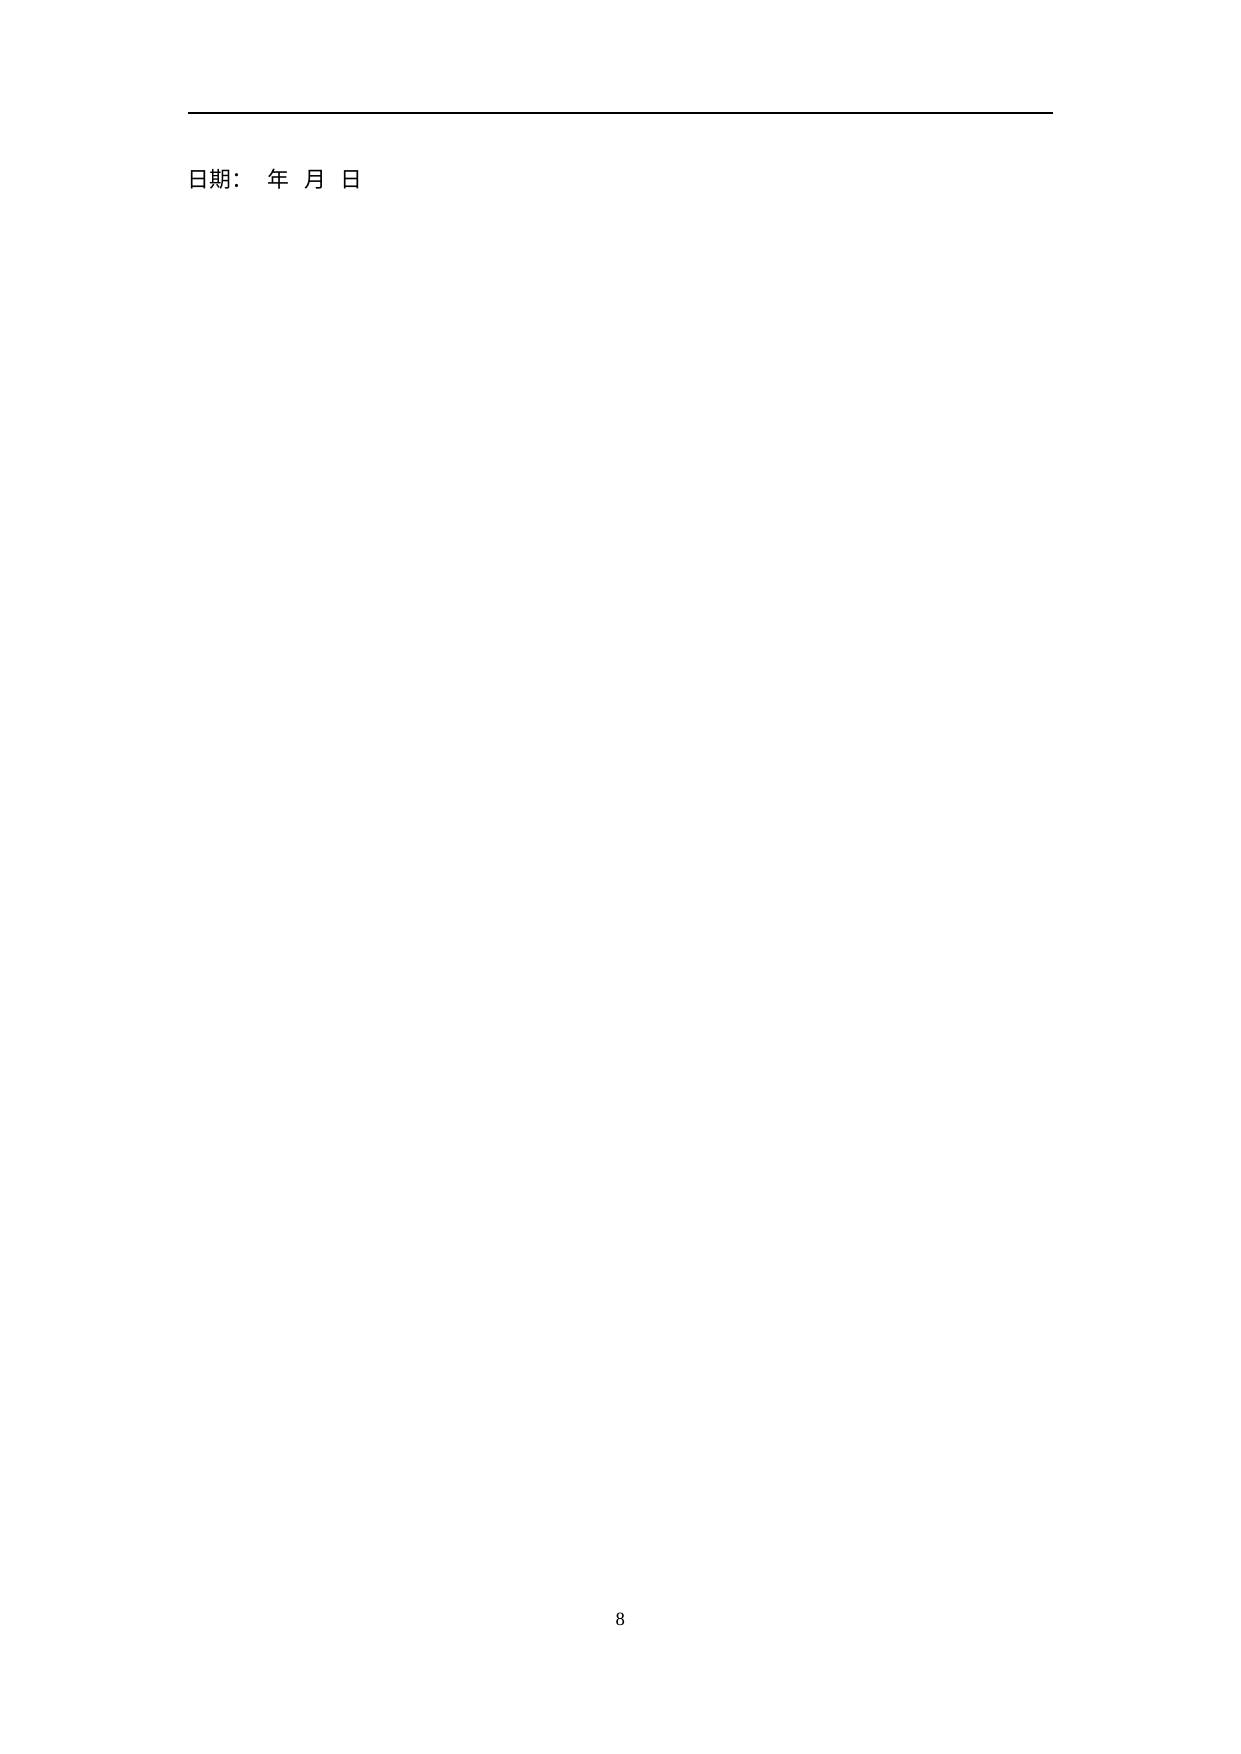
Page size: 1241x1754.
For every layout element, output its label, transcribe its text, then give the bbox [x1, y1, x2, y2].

text 日期： 年 月 日 [187, 162, 1053, 194]
